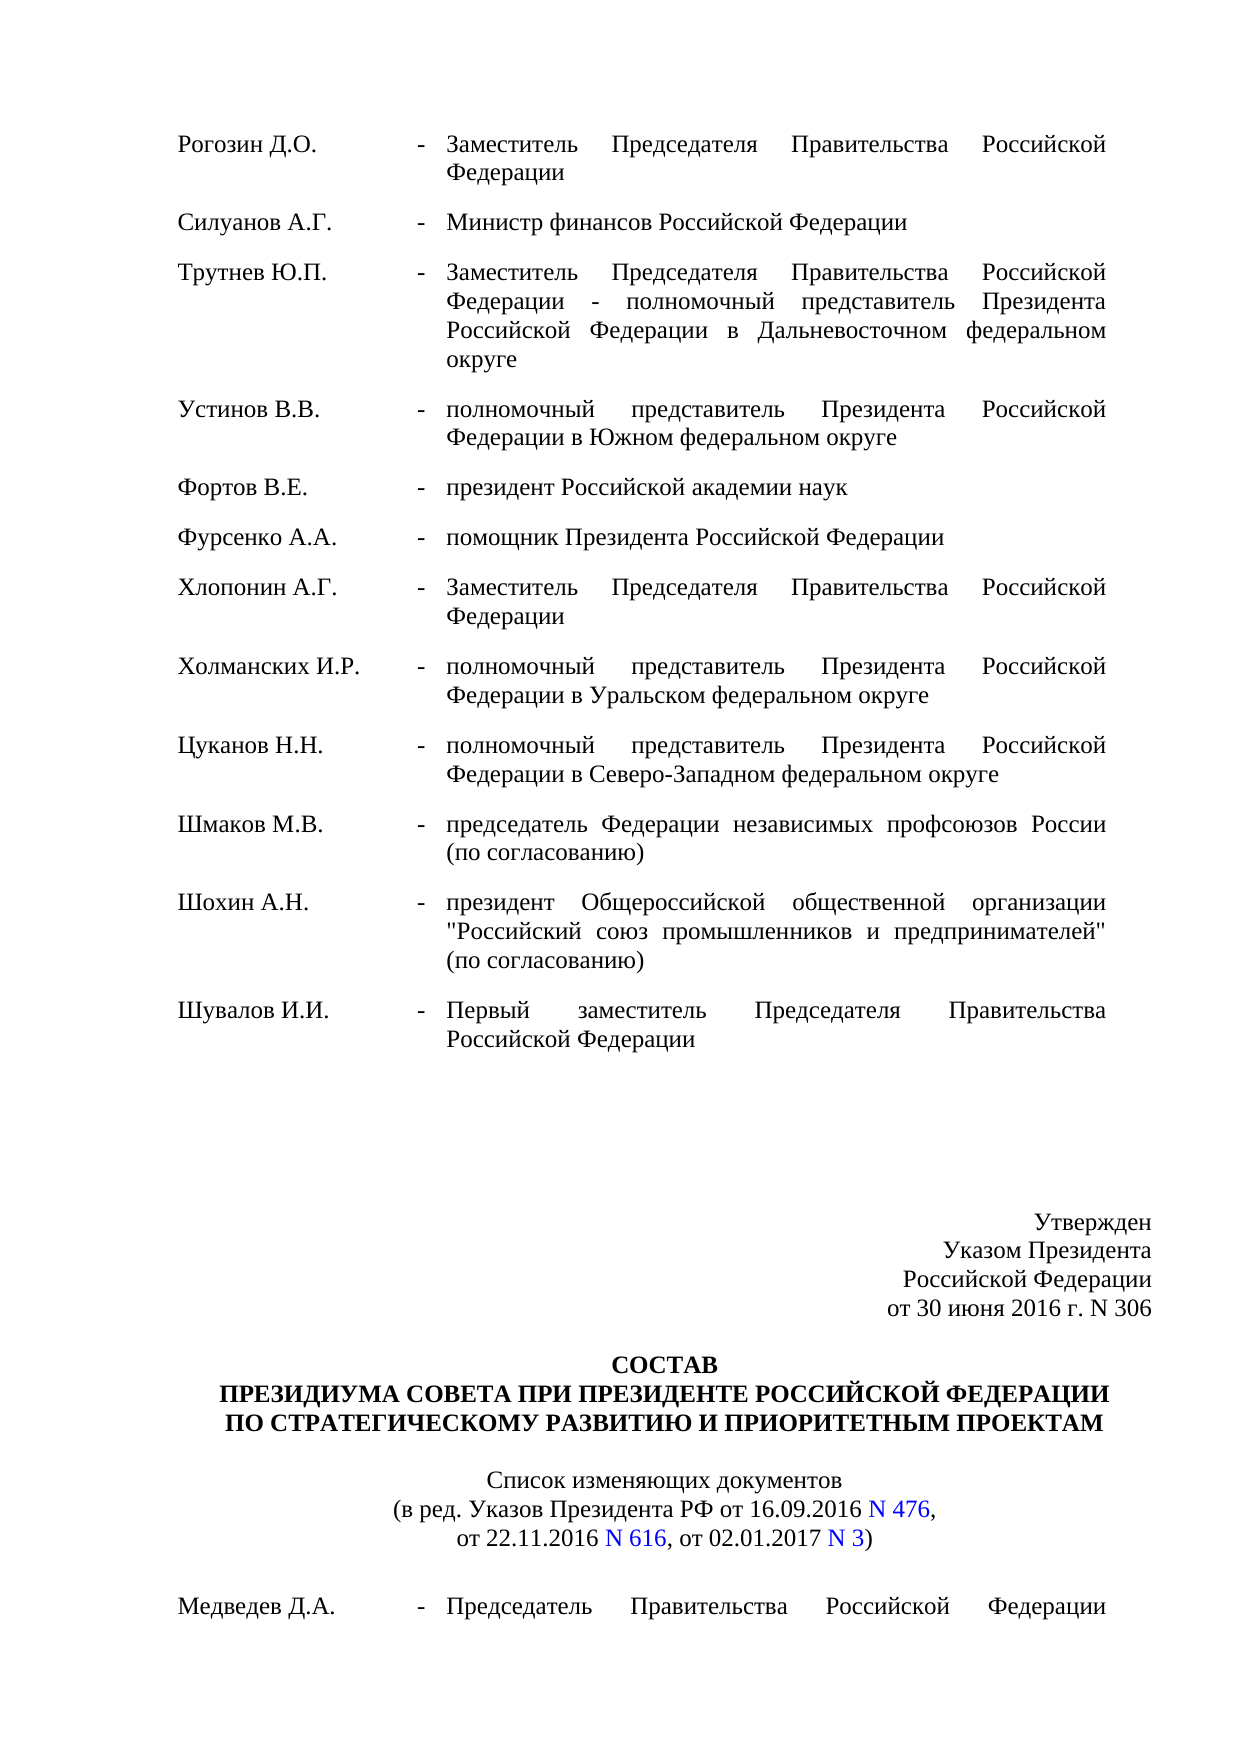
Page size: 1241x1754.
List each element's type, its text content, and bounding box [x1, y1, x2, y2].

table_cell полномочный представитель Президента Российской Федерации в Уральском федеральном округе [440, 641, 1113, 719]
table_cell Холманских И.Р. [171, 641, 402, 719]
table_cell Шохин А.Н. [171, 877, 402, 984]
table_cell полномочный представитель Президента Российской Федерации в Южном федеральном округе [440, 383, 1113, 462]
title ПО СТРАТЕГИЧЕСКОМУ РАЗВИТИЮ И ПРИОРИТЕТНЫМ ПРОЕКТАМ [177, 1408, 1152, 1437]
table_cell - [402, 719, 440, 798]
table_cell помощник Президента Российской Федерации [440, 512, 1113, 562]
table_cell президент Российской академии наук [440, 462, 1113, 512]
table_cell Шмаков М.В. [171, 798, 402, 877]
table_header Медведев Д.А. [171, 1581, 402, 1631]
text Российской Федерации [177, 1264, 1152, 1293]
table_cell - [402, 197, 440, 247]
table_cell - [402, 462, 440, 512]
table_cell - [402, 247, 440, 383]
table_cell - [402, 984, 440, 1063]
table_cell Заместитель Председателя Правительства Российской Федерации [440, 118, 1113, 197]
table_cell Первый заместитель Председателя Правительства Российской Федерации [440, 984, 1113, 1063]
table_cell Фортов В.Е. [171, 462, 402, 512]
table_cell Трутнев Ю.П. [171, 247, 402, 383]
table_cell Силуанов А.Г. [171, 197, 402, 247]
table_cell Фурсенко А.А. [171, 512, 402, 562]
text Указом Президента [177, 1236, 1152, 1264]
table_cell Рогозин Д.О. [171, 118, 402, 197]
table_cell - [402, 641, 440, 719]
text (в ред. Указов Президента РФ от 16.09.2016 N 476, [177, 1494, 1152, 1523]
text Утвержден [177, 1207, 1152, 1236]
table_cell - [402, 512, 440, 562]
text Список изменяющих документов [177, 1466, 1152, 1494]
table_header - [402, 1581, 440, 1631]
table_cell - [402, 562, 440, 641]
table_cell президент Общероссийской общественной организации "Российский союз промышленников и предпринимателей" (по согласованию) [440, 877, 1113, 984]
table_cell Устинов В.В. [171, 383, 402, 462]
table_cell Министр финансов Российской Федерации [440, 197, 1113, 247]
table_cell Заместитель Председателя Правительства Российской Федерации - полномочный представитель Президента Российской Федерации в Дальневосточном федеральном округе [440, 247, 1113, 383]
table_cell председатель Федерации независимых профсоюзов России (по согласованию) [440, 798, 1113, 877]
table_cell полномочный представитель Президента Российской Федерации в Северо-Западном федеральном округе [440, 719, 1113, 798]
table_cell - [402, 877, 440, 984]
table_cell - [402, 383, 440, 462]
table_cell Цуканов Н.Н. [171, 719, 402, 798]
table_cell - [402, 118, 440, 197]
text от 22.11.2016 N 616, от 02.01.2017 N 3) [177, 1523, 1152, 1552]
table_cell - [402, 798, 440, 877]
title СОСТАВ [177, 1351, 1152, 1379]
table_cell Хлопонин А.Г. [171, 562, 402, 641]
title ПРЕЗИДИУМА СОВЕТА ПРИ ПРЕЗИДЕНТЕ РОССИЙСКОЙ ФЕДЕРАЦИИ [177, 1379, 1152, 1408]
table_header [440, 1581, 1113, 1631]
text от 30 июня 2016 г. N 306 [177, 1293, 1152, 1322]
table_cell Шувалов И.И. [171, 984, 402, 1063]
table_cell Заместитель Председателя Правительства Российской Федерации [440, 562, 1113, 641]
